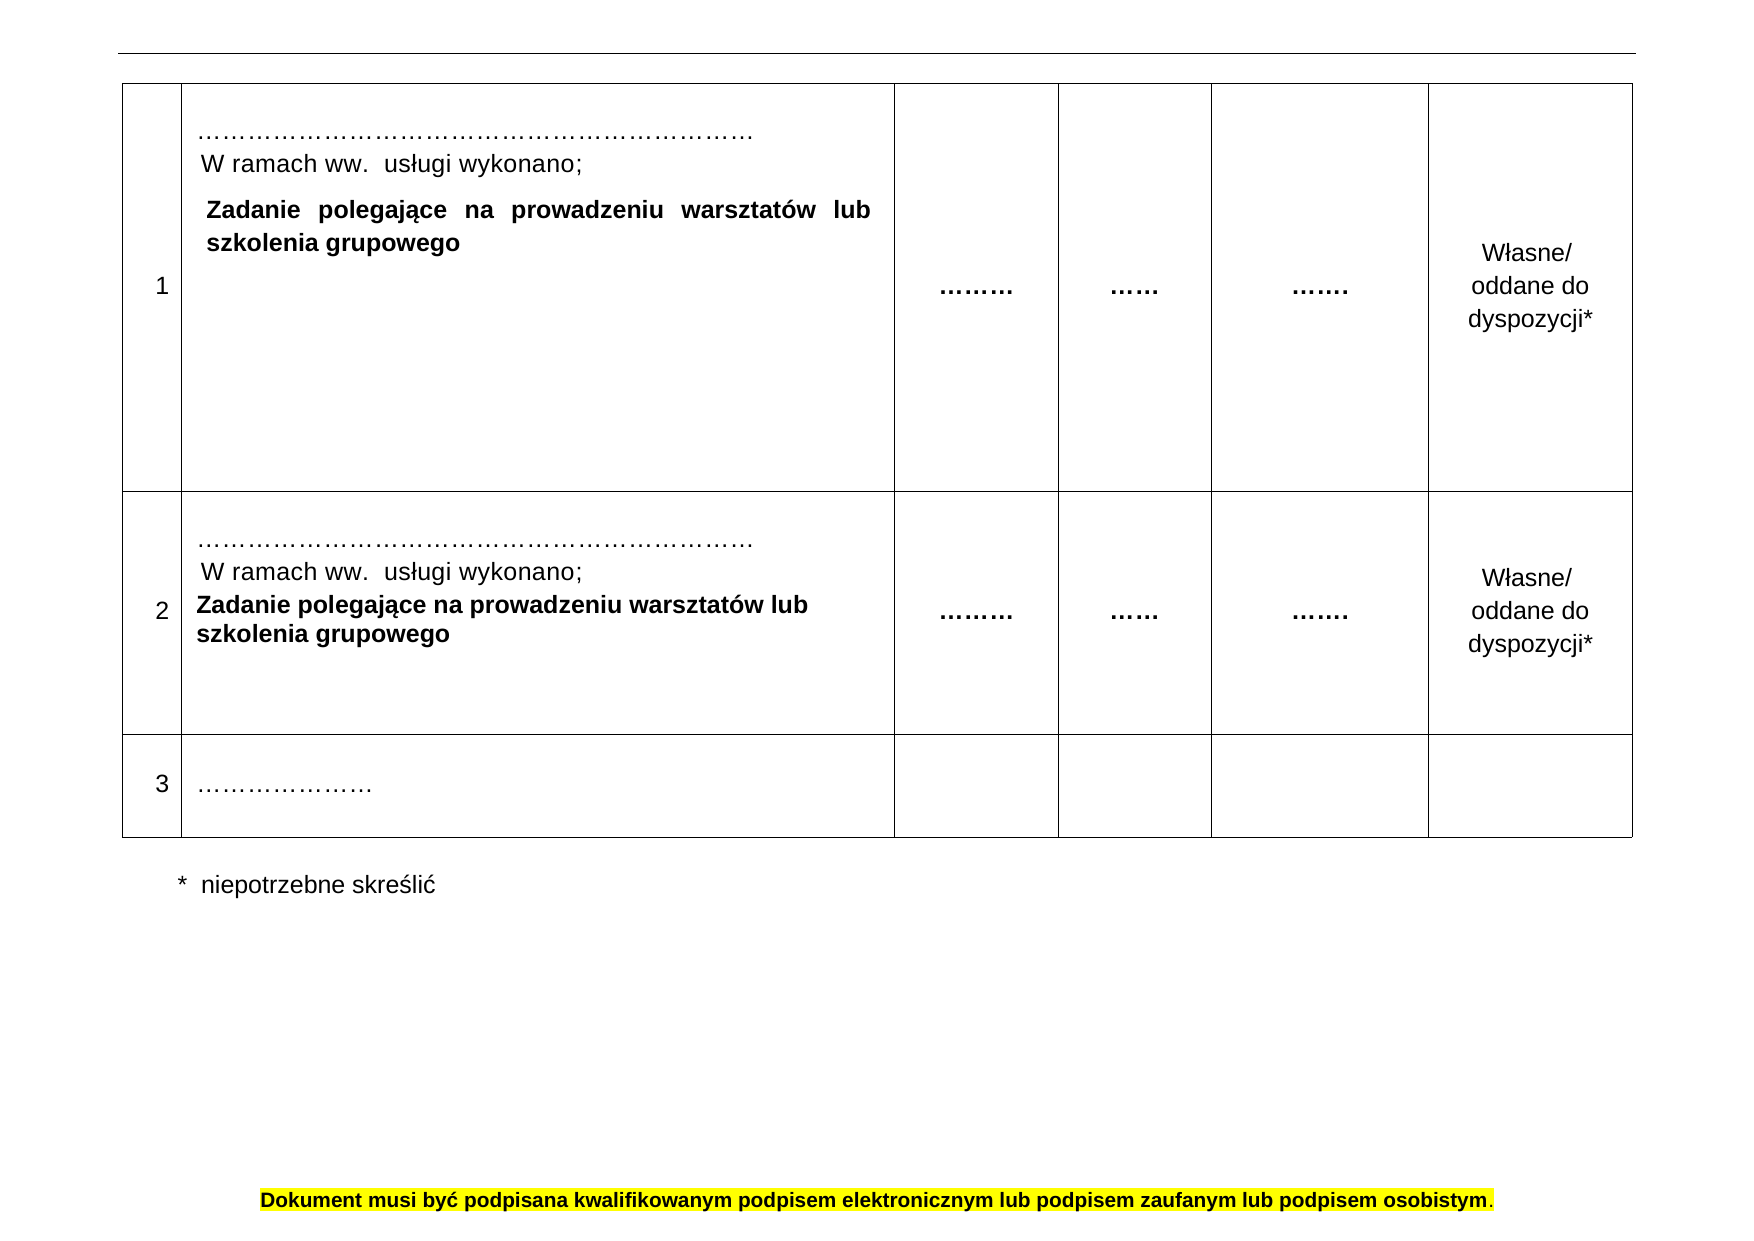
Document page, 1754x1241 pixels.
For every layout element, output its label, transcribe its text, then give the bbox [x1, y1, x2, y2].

table_cell …… [1059, 84, 1211, 491]
table_cell [1059, 735, 1211, 837]
table_cell 1 [123, 84, 181, 491]
table_cell ………………………………………………………… W ramach ww. usługi wykonano; Zadanie polegające na prowadzeniu warsztatów lub szkolenia grupowego [182, 84, 894, 491]
table_cell ………………… [182, 735, 894, 837]
table_cell Własne/ oddane do dyspozycji* [1429, 84, 1632, 491]
table_cell ……… [895, 492, 1058, 734]
table_cell [895, 735, 1058, 837]
table_cell …… [1059, 492, 1211, 734]
table_cell ……… [895, 84, 1058, 491]
table_cell Własne/ oddane do dyspozycji* [1429, 492, 1632, 734]
table_cell ……. [1212, 492, 1428, 734]
table_cell [1429, 735, 1632, 837]
table_cell 2 [123, 492, 181, 734]
text * niepotrzebne skreślić [177, 870, 1636, 899]
table_cell ……. [1212, 84, 1428, 491]
table_cell 3 [123, 735, 181, 837]
table_cell ………………………………………………………… W ramach ww. usługi wykonano; Zadanie polegające na prowadzeniu warsztatów lub szkolenia grupowego [182, 492, 894, 734]
table_cell [1212, 735, 1428, 837]
